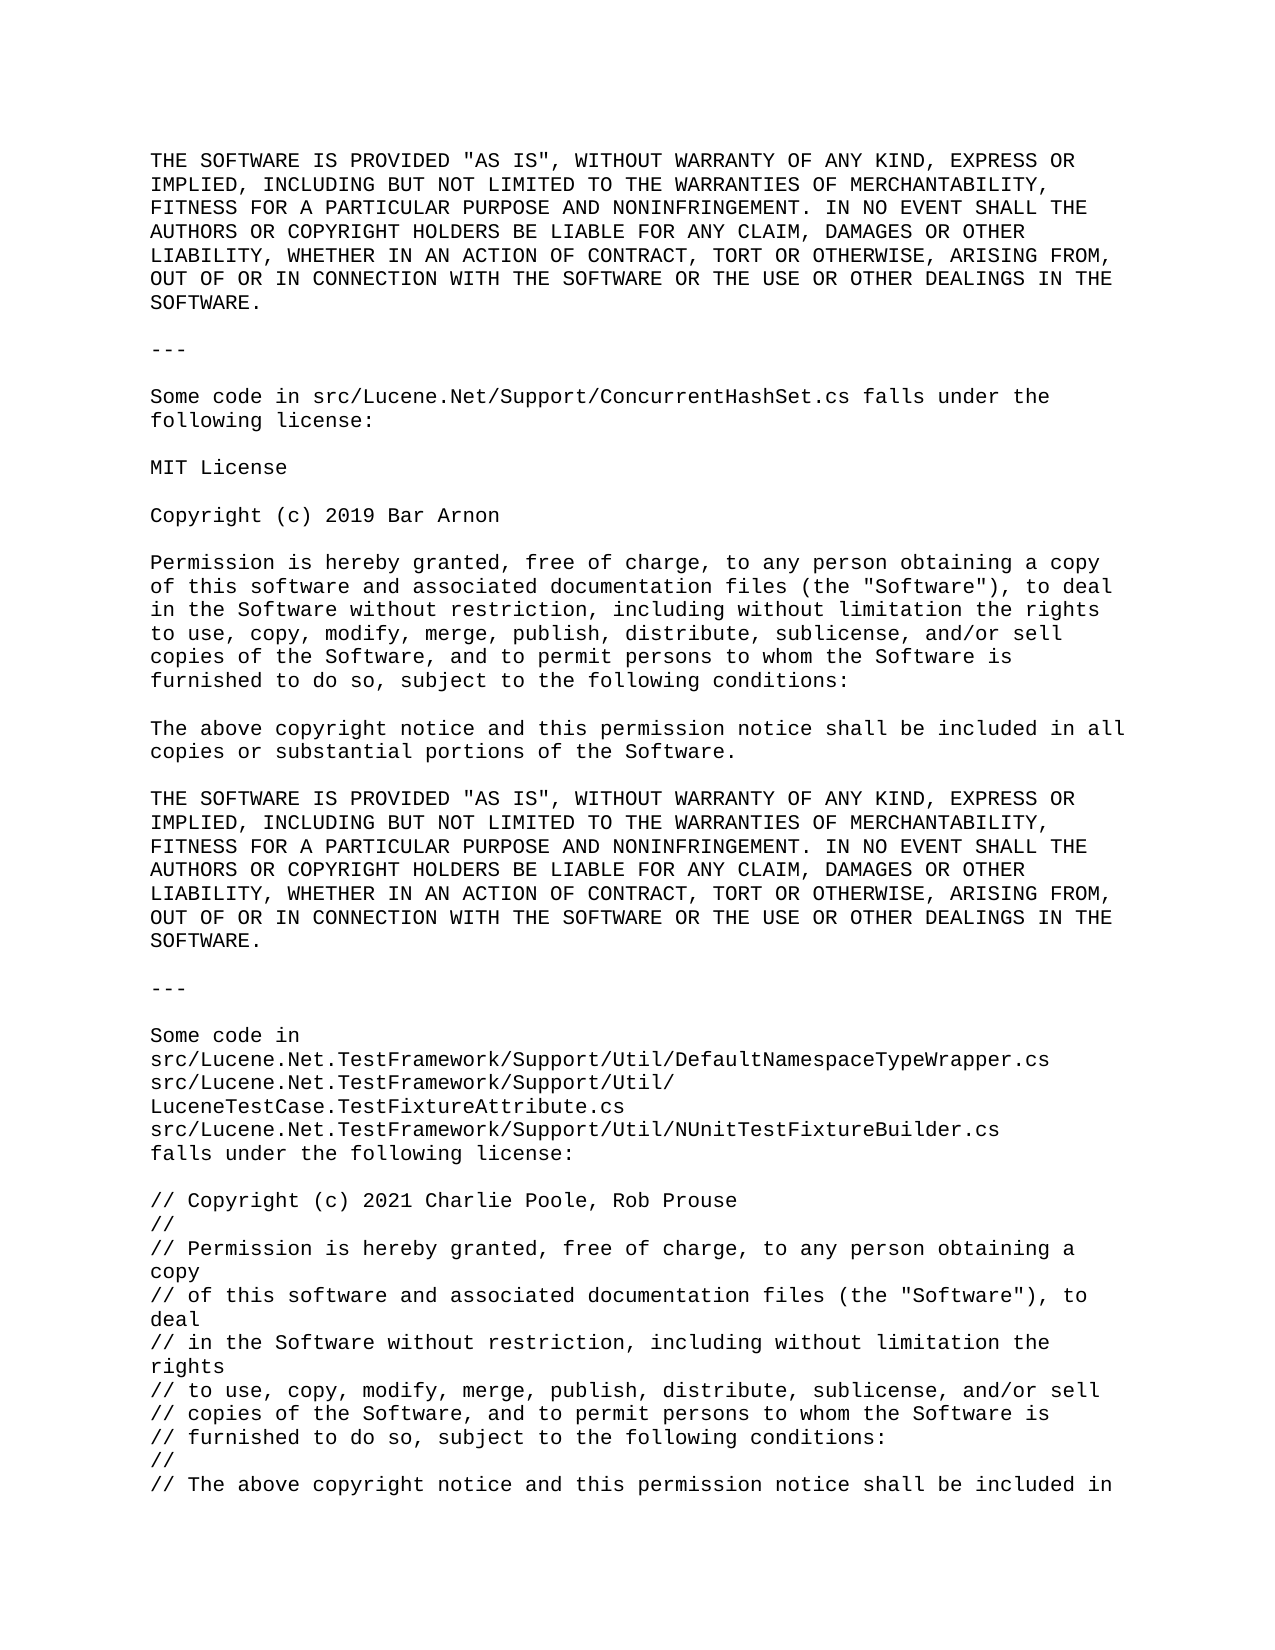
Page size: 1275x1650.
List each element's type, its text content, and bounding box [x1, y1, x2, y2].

text OUT OF OR IN CONNECTION WITH THE SOFTWARE OR THE USE OR OTHER DEALINGS IN THE [150, 268, 1125, 292]
text FITNESS FOR A PARTICULAR PURPOSE AND NONINFRINGEMENT. IN NO EVENT SHALL THE [150, 197, 1125, 221]
text // The above copyright notice and this permission notice shall be included in [150, 1474, 1125, 1498]
text // of this software and associated documentation files (the "Software"), to deal [150, 1285, 1125, 1332]
text src/Lucene.Net.TestFramework/Support/Util/NUnitTestFixtureBuilder.cs [150, 1119, 1125, 1143]
text SOFTWARE. [150, 930, 1125, 954]
text Permission is hereby granted, free of charge, to any person obtaining a copy [150, 552, 1125, 576]
text Some code in src/Lucene.Net/Support/ConcurrentHashSet.cs falls under the following license: [150, 386, 1125, 434]
text furnished to do so, subject to the following conditions: [150, 670, 1125, 694]
text falls under the following license: [150, 1143, 1125, 1167]
text SOFTWARE. [150, 292, 1125, 316]
text // Copyright (c) 2021 Charlie Poole, Rob Prouse [150, 1190, 1125, 1214]
text // to use, copy, modify, merge, publish, distribute, sublicense, and/or sell [150, 1379, 1125, 1403]
text AUTHORS OR COPYRIGHT HOLDERS BE LIABLE FOR ANY CLAIM, DAMAGES OR OTHER [150, 221, 1125, 244]
text Copyright (c) 2019 Bar Arnon [150, 505, 1125, 528]
text Some code in [150, 1025, 1125, 1048]
text in the Software without restriction, including without limitation the rights [150, 599, 1125, 623]
text MIT License [150, 457, 1125, 481]
text FITNESS FOR A PARTICULAR PURPOSE AND NONINFRINGEMENT. IN NO EVENT SHALL THE [150, 836, 1125, 859]
text LIABILITY, WHETHER IN AN ACTION OF CONTRACT, TORT OR OTHERWISE, ARISING FROM, [150, 244, 1125, 268]
text OUT OF OR IN CONNECTION WITH THE SOFTWARE OR THE USE OR OTHER DEALINGS IN THE [150, 907, 1125, 930]
text // copies of the Software, and to permit persons to whom the Software is [150, 1403, 1125, 1427]
text copies or substantial portions of the Software. [150, 741, 1125, 765]
text copies of the Software, and to permit persons to whom the Software is [150, 647, 1125, 670]
text --- [150, 978, 1125, 1001]
text // Permission is hereby granted, free of charge, to any person obtaining a copy [150, 1238, 1125, 1285]
text of this software and associated documentation files (the "Software"), to deal [150, 576, 1125, 599]
text src/Lucene.Net.TestFramework/Support/Util/DefaultNamespaceTypeWrapper.cs [150, 1048, 1125, 1072]
text AUTHORS OR COPYRIGHT HOLDERS BE LIABLE FOR ANY CLAIM, DAMAGES OR OTHER [150, 859, 1125, 883]
text // furnished to do so, subject to the following conditions: [150, 1427, 1125, 1451]
text // in the Software without restriction, including without limitation the rights [150, 1332, 1125, 1379]
text to use, copy, modify, merge, publish, distribute, sublicense, and/or sell [150, 623, 1125, 647]
text The above copyright notice and this permission notice shall be included in all [150, 717, 1125, 741]
text // [150, 1451, 1125, 1474]
text THE SOFTWARE IS PROVIDED "AS IS", WITHOUT WARRANTY OF ANY KIND, EXPRESS OR [150, 788, 1125, 812]
text src/Lucene.Net.TestFramework/Support/Util/LuceneTestCase.TestFixtureAttribute.cs [150, 1072, 1125, 1119]
text IMPLIED, INCLUDING BUT NOT LIMITED TO THE WARRANTIES OF MERCHANTABILITY, [150, 812, 1125, 836]
text --- [150, 339, 1125, 363]
text IMPLIED, INCLUDING BUT NOT LIMITED TO THE WARRANTIES OF MERCHANTABILITY, [150, 174, 1125, 197]
text LIABILITY, WHETHER IN AN ACTION OF CONTRACT, TORT OR OTHERWISE, ARISING FROM, [150, 883, 1125, 907]
text // [150, 1214, 1125, 1238]
text THE SOFTWARE IS PROVIDED "AS IS", WITHOUT WARRANTY OF ANY KIND, EXPRESS OR [150, 150, 1125, 174]
